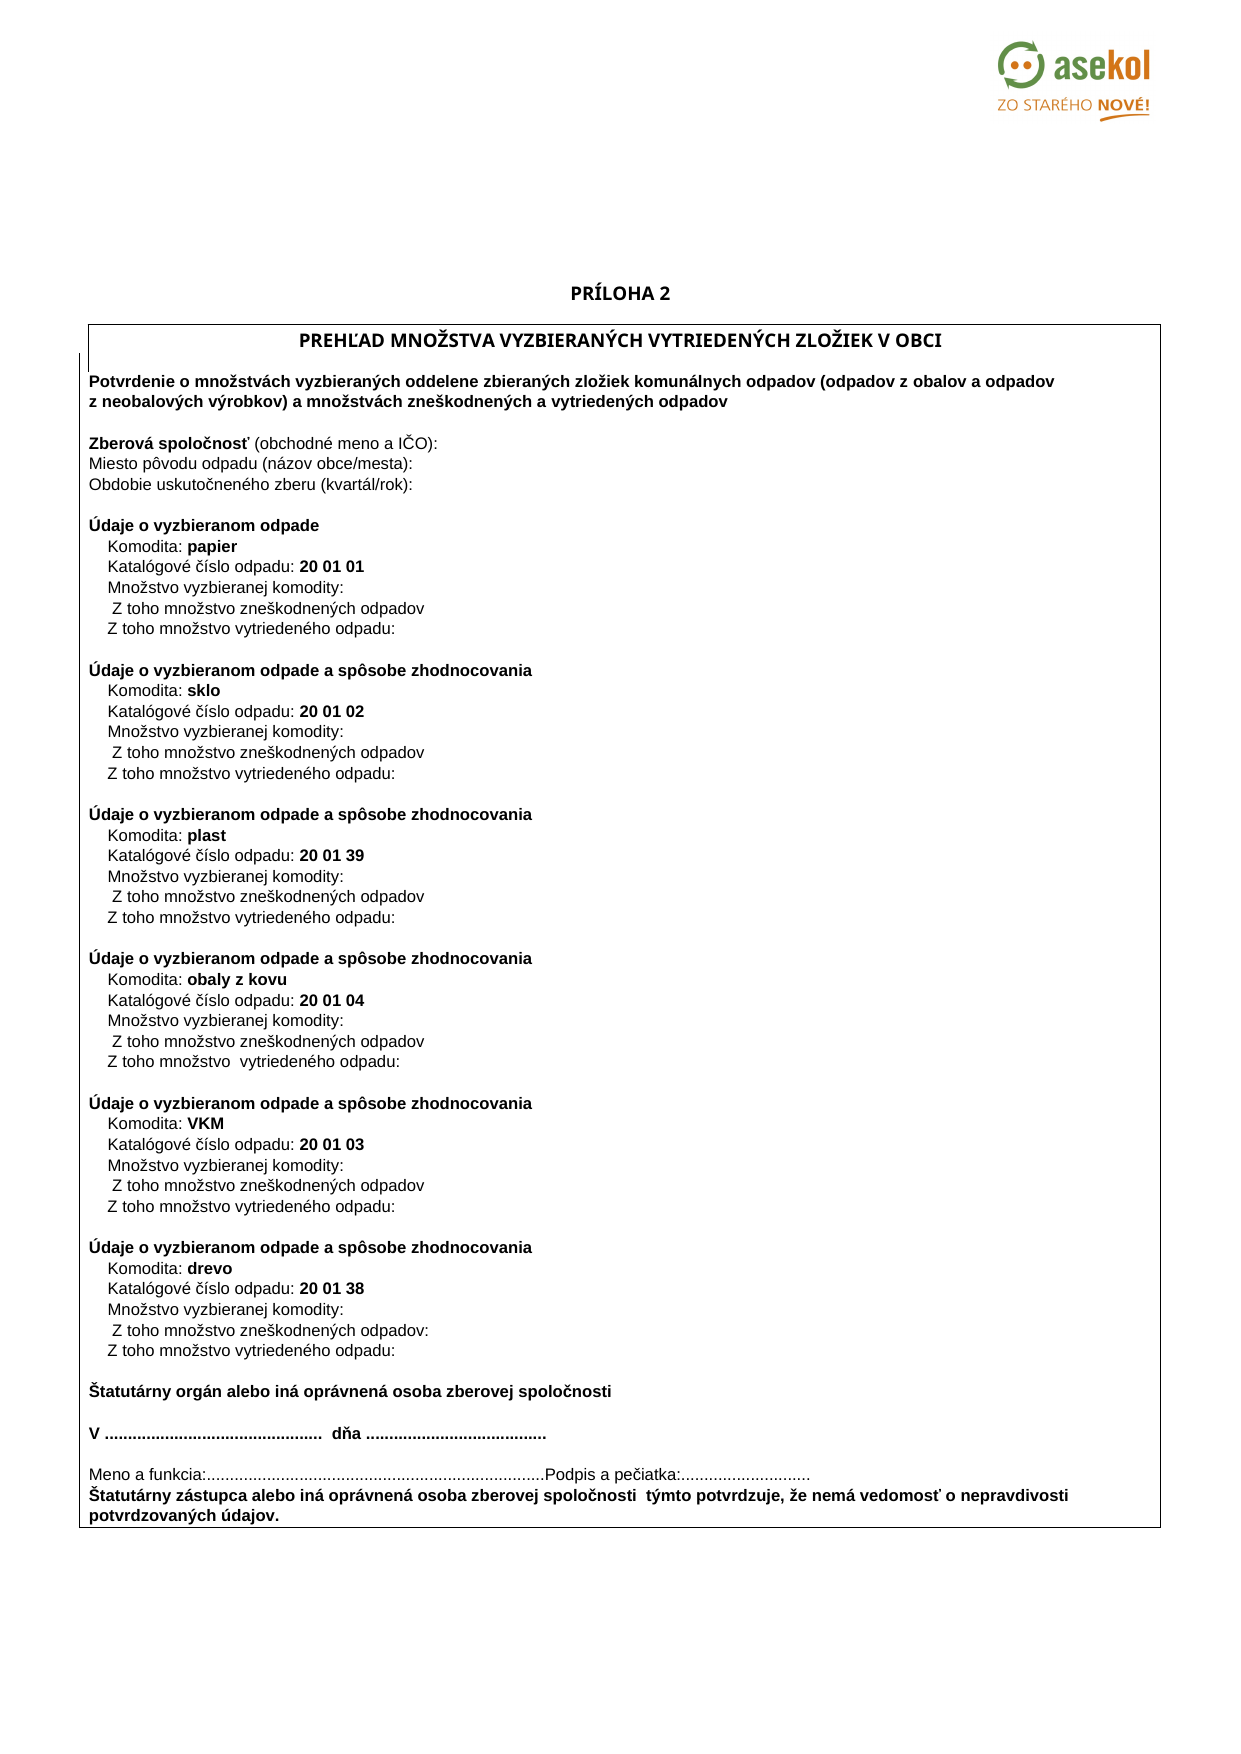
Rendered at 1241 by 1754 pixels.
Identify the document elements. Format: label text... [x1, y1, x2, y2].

text Množstvo vyzbieranej komodity: [80, 1297, 1160, 1317]
text Potvrdenie o množstvách vyzbieraných oddelene zbieraných zložiek komunálnych odpadov (odpadov z obalov a odpadov z neobalových výrobkov) a množstvách zneškodnených a vytriedených odpadov [80, 368, 1160, 411]
text Z toho množstvo zneškodnených odpadov [80, 1173, 1160, 1193]
text Katalógové číslo odpadu: 20 01 04 [80, 987, 1160, 1008]
text Údaje o vyzbieranom odpade [80, 513, 1160, 533]
text Katalógové číslo odpadu: 20 01 38 [80, 1276, 1160, 1297]
text Miesto pôvodu odpadu (názov obce/mesta): [80, 451, 1160, 472]
text Údaje o vyzbieranom odpade a spôsobe zhodnocovania [80, 657, 1160, 678]
text Komodita: plast [80, 822, 1160, 843]
text Katalógové číslo odpadu: 20 01 39 [80, 843, 1160, 863]
text Z toho množstvo vytriedeného odpadu: [80, 616, 1160, 638]
text Z toho množstvo zneškodnených odpadov [80, 1028, 1160, 1049]
text Údaje o vyzbieranom odpade a spôsobe zhodnocovania [80, 802, 1160, 822]
text Katalógové číslo odpadu: 20 01 02 [80, 698, 1160, 719]
text PRÍLOHA 2 [89, 280, 1152, 306]
text Z toho množstvo zneškodnených odpadov [80, 884, 1160, 905]
text Údaje o vyzbieranom odpade a spôsobe zhodnocovania [80, 946, 1160, 967]
text Množstvo vyzbieranej komodity: [80, 1152, 1160, 1173]
picture [989, 31, 1157, 124]
text Štatutárny orgán alebo iná oprávnená osoba zberovej spoločnosti [80, 1379, 1160, 1401]
text Z toho množstvo zneškodnených odpadov [80, 740, 1160, 760]
text Z toho množstvo vytriedeného odpadu: [80, 905, 1160, 927]
text Množstvo vyzbieranej komodity: [80, 575, 1160, 595]
text PREHĽAD množstva vyzbieraných Vytriedených zložiek v Obci [89, 325, 1160, 353]
text Štatutárny zástupca alebo iná oprávnená osoba zberovej spoločnosti týmto potvrdzuje, že nemá vedomosť o nepravdivosti potvrdzovaných údajov. [80, 1482, 1160, 1527]
text Údaje o vyzbieranom odpade a spôsobe zhodnocovania [80, 1090, 1160, 1111]
text Množstvo vyzbieranej komodity: [80, 719, 1160, 740]
text V ............................................... dňa ....................................... [80, 1420, 1160, 1443]
text Obdobie uskutočneného zberu (kvartál/rok): [80, 472, 1160, 494]
text Množstvo vyzbieranej komodity: [80, 863, 1160, 884]
text Meno a funkcia:.........................................................................Podpis a pečiatka:............................ [80, 1462, 1160, 1482]
text Z toho množstvo vytriedeného odpadu: [80, 1049, 1160, 1071]
text Z toho množstvo zneškodnených odpadov [80, 595, 1160, 616]
text Z toho množstvo vytriedeného odpadu: [80, 760, 1160, 783]
text Komodita: VKM [80, 1111, 1160, 1132]
text Komodita: obaly z kovu [80, 967, 1160, 987]
text Katalógové číslo odpadu: 20 01 03 [80, 1132, 1160, 1152]
text Komodita: drevo [80, 1255, 1160, 1276]
text Komodita: papier [80, 533, 1160, 554]
text Z toho množstvo vytriedeného odpadu: [80, 1338, 1160, 1360]
text Zberová spoločnosť (obchodné meno a IČO): [80, 430, 1160, 451]
text Komodita: sklo [80, 678, 1160, 698]
text Množstvo vyzbieranej komodity: [80, 1008, 1160, 1028]
text Z toho množstvo zneškodnených odpadov: [80, 1317, 1160, 1338]
text Údaje o vyzbieranom odpade a spôsobe zhodnocovania [80, 1235, 1160, 1255]
text Katalógové číslo odpadu: 20 01 01 [80, 554, 1160, 575]
text Z toho množstvo vytriedeného odpadu: [80, 1193, 1160, 1216]
